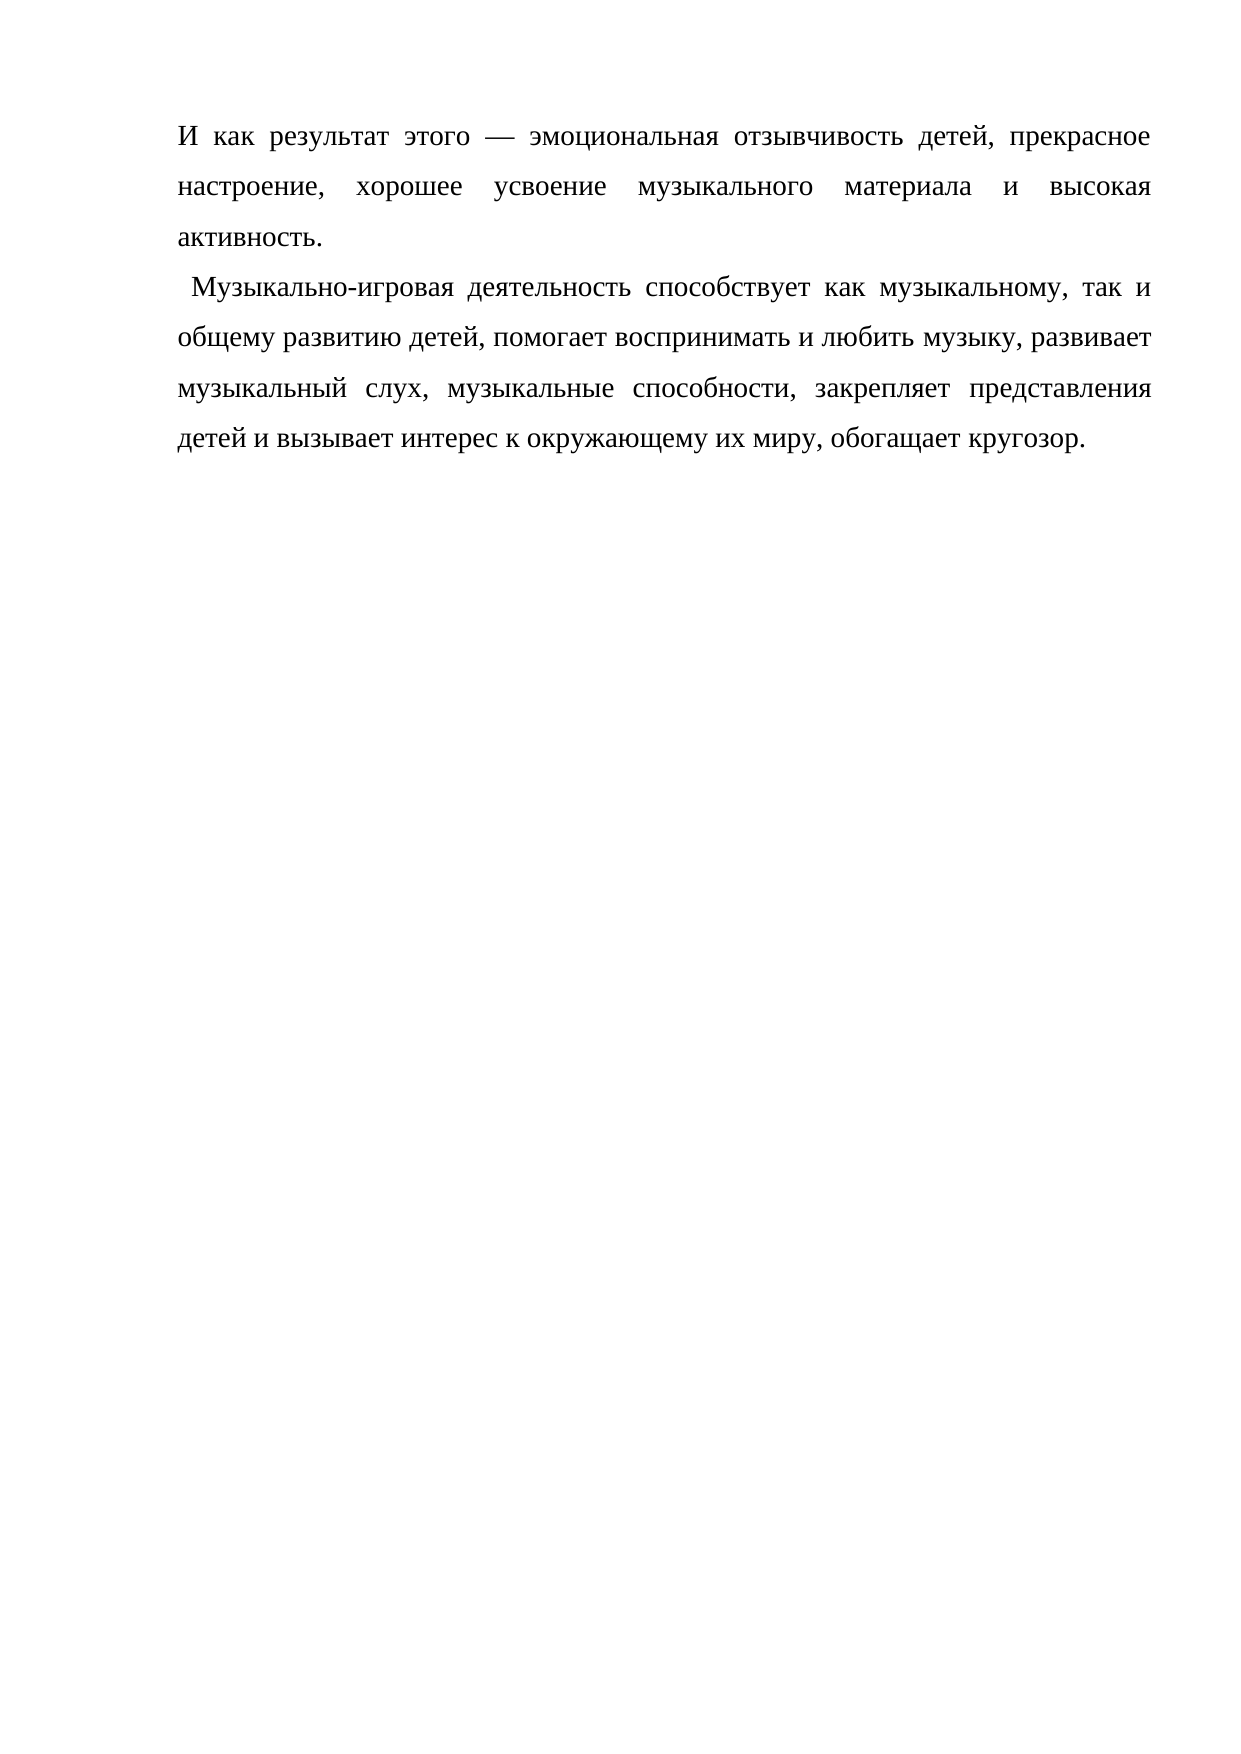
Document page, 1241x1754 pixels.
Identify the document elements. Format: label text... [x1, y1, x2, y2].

text Музыкально-игровая деятельность способствует как музыкальному, так и общему развитию детей, помогает воспринимать и любить музыку, развивает музыкальный слух, музыкальные способности, закрепляет представления детей и вызывает интерес к окружающему их миру, обогащает кругозор. [177, 269, 1152, 453]
text И как результат этого — эмоциональная отзывчивость детей, прекрасное настроение, хорошее усвоение музыкального материала и высокая активность. [177, 118, 1152, 252]
